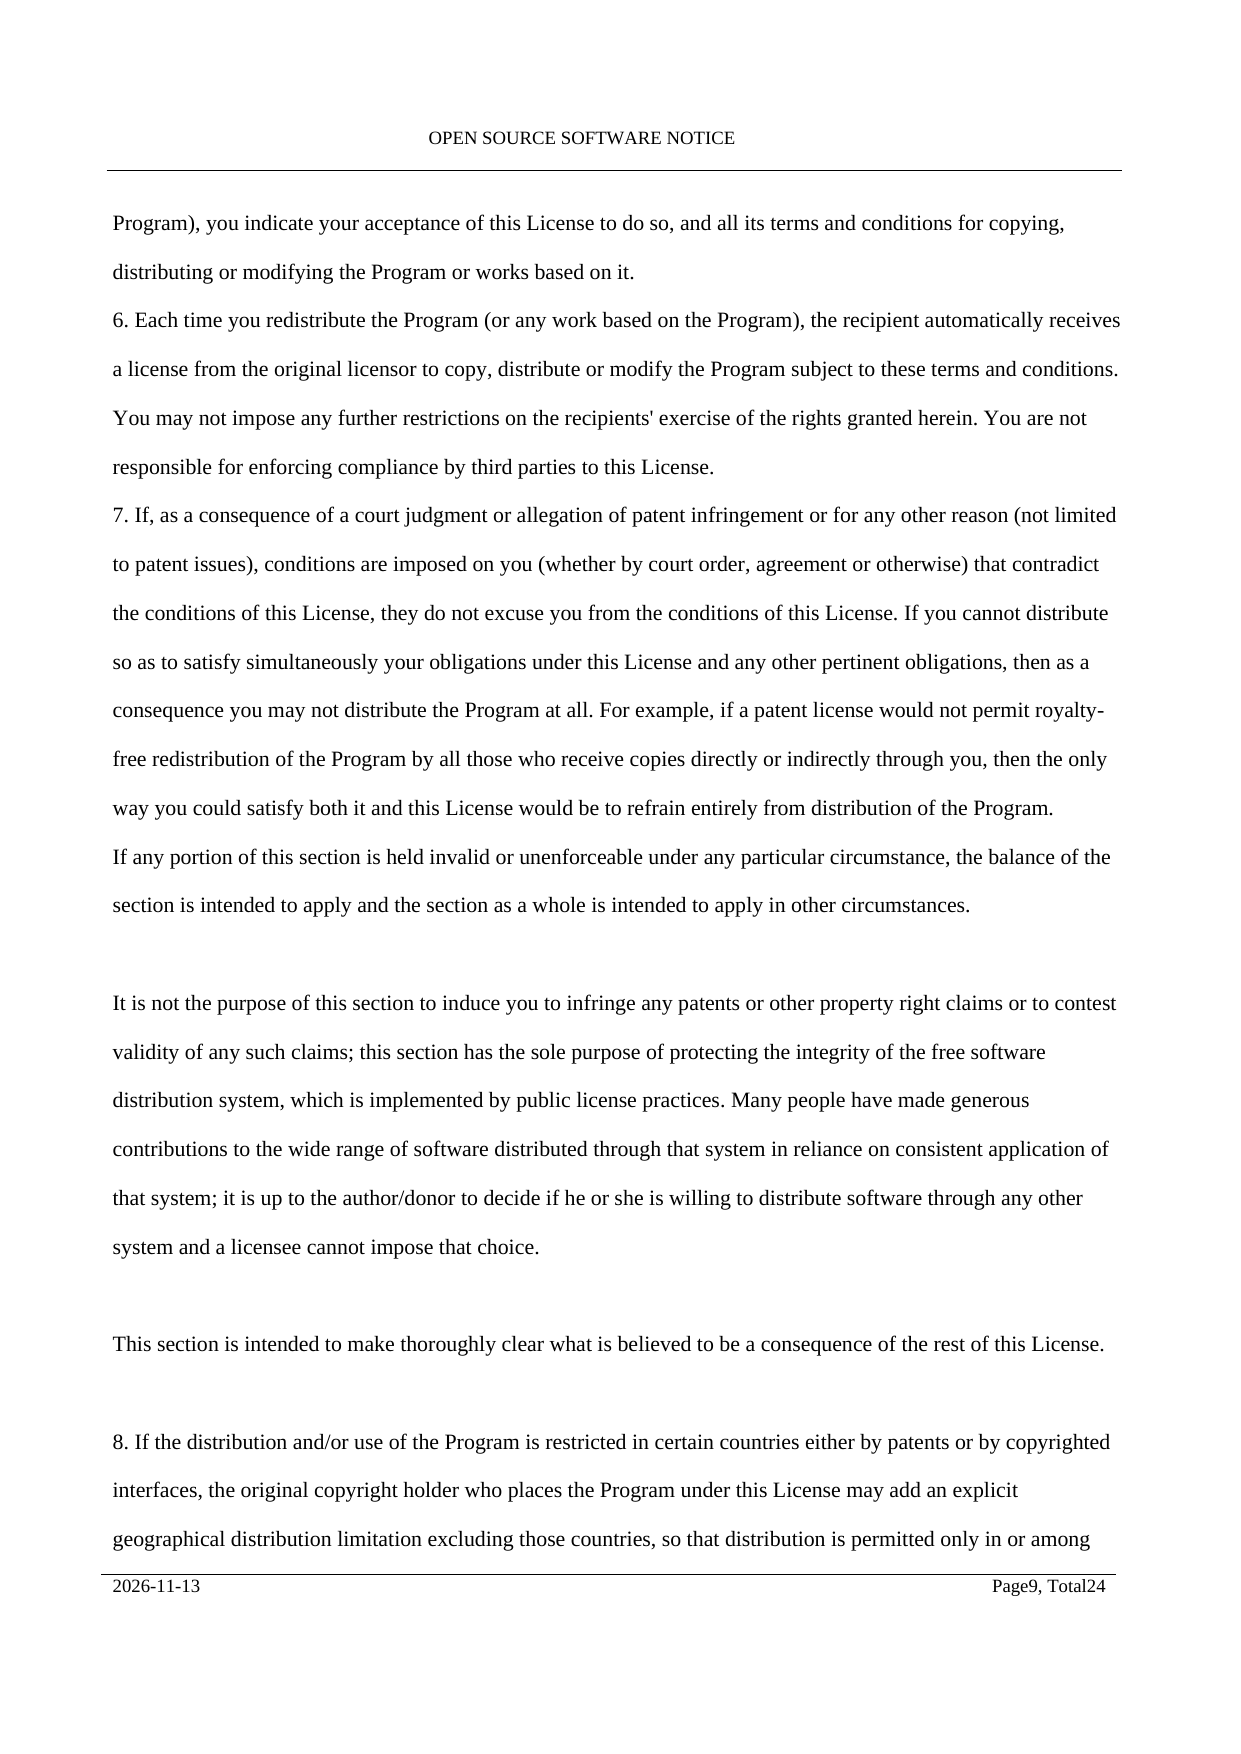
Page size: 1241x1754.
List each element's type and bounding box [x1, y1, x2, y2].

text [112, 206, 1128, 1555]
